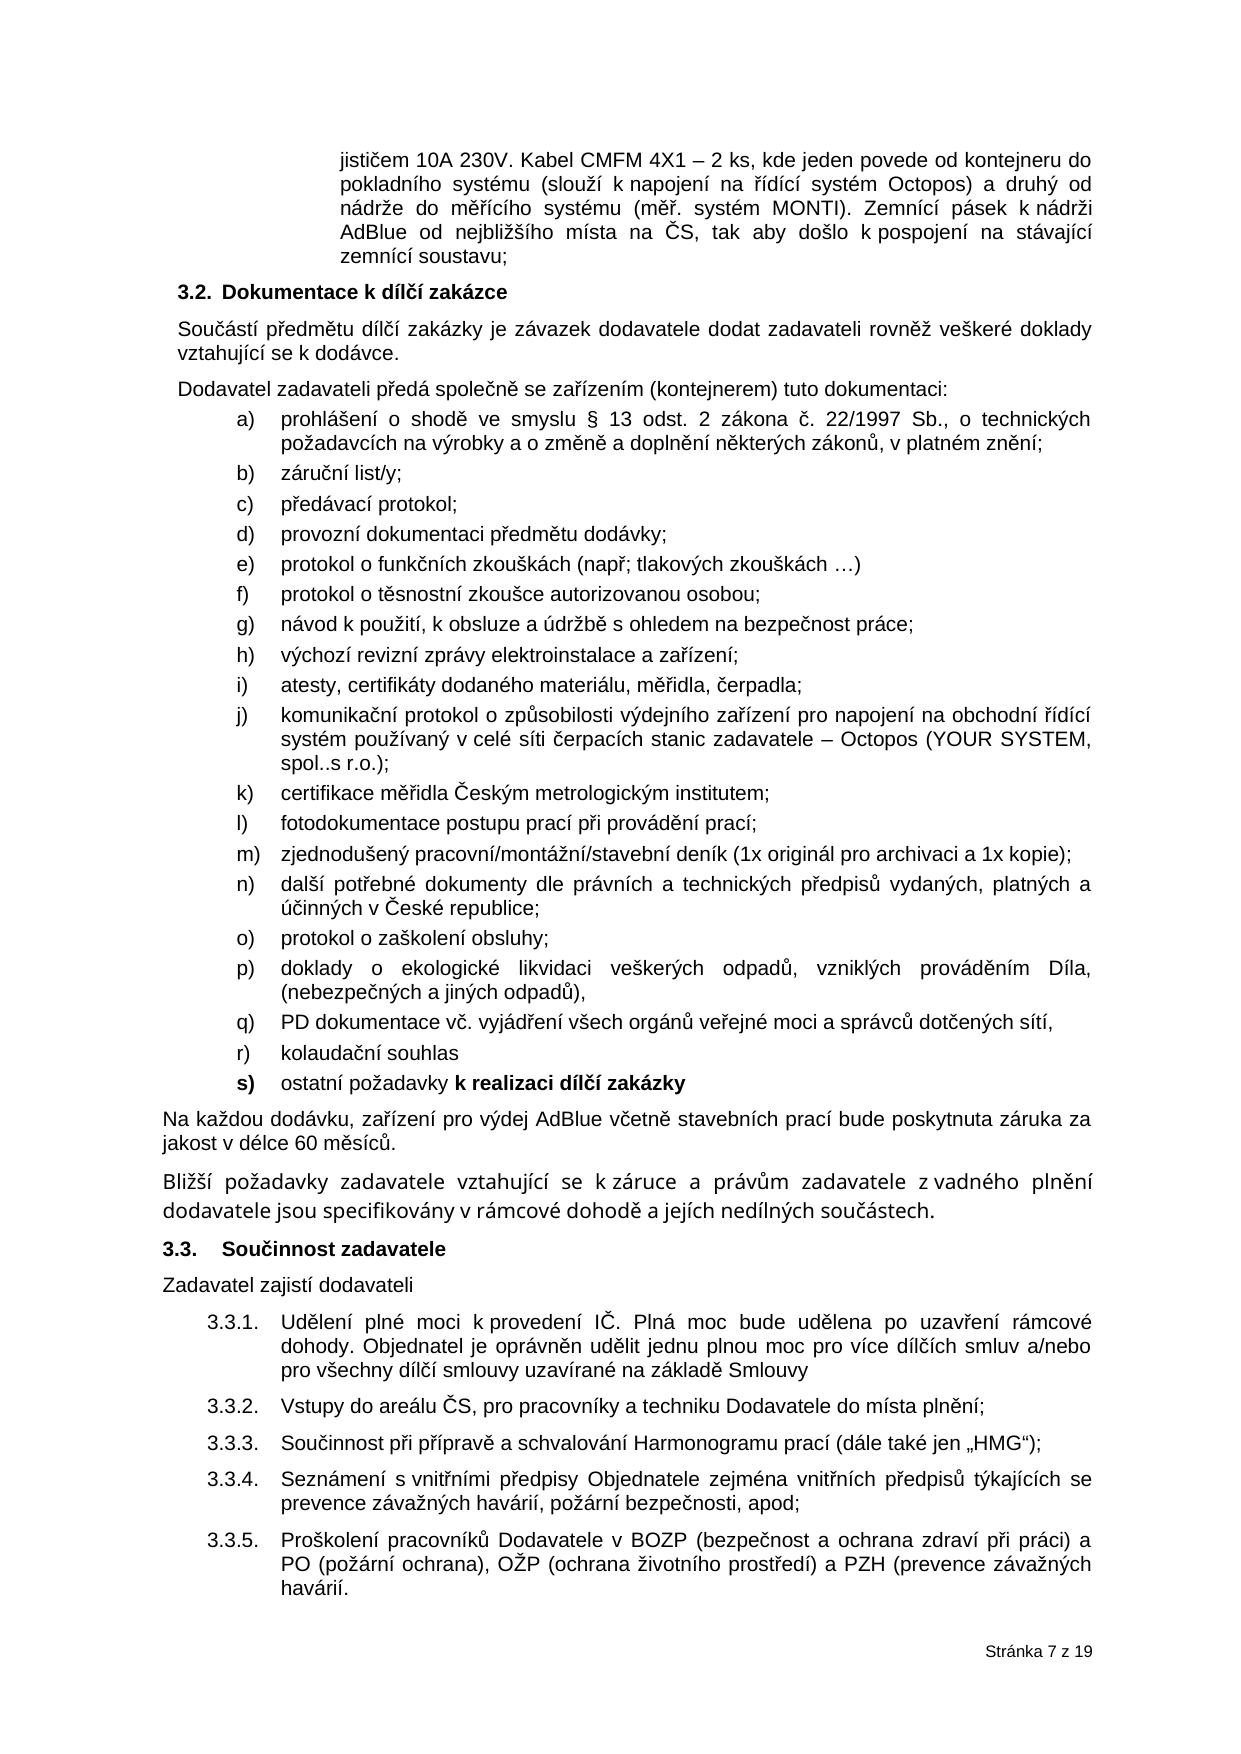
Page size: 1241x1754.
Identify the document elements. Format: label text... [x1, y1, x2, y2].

list protokol o zaškolení obsluhy; [236, 926, 1093, 950]
list Zadavatel zajistí dodavateli [162, 1273, 1093, 1297]
list provozní dokumentaci předmětu dodávky; [236, 522, 1093, 546]
list Udělení plné moci k provedení IČ. Plná moc bude udělena po uzavření rámcové dohody. Objednatel je oprávněn udělit jednu plnou moc pro více dílčích smluv a/nebo pro všechny dílčí smlouvy uzavírané na základě Smlouvy [207, 1310, 1093, 1382]
list Seznámení s vnitřními předpisy Objednatele zejména vnitřních předpisů týkajících se prevence závažných havárií, požární bezpečnosti, apod; [207, 1467, 1093, 1515]
list další potřebné dokumenty dle právních a technických předpisů vydaných, platných a účinných v České republice; [236, 872, 1093, 919]
list atesty, certifikáty dodaného materiálu, měřidla, čerpadla; [236, 673, 1093, 697]
text Dokumentace k dílčí zakázce [162, 280, 1093, 304]
list Bližší požadavky zadavatele vztahující se k záruce a právům zadavatele z vadného plnění dodavatele jsou specifikovány v rámcové dohodě a jejích nedílných součástech. [162, 1167, 1093, 1224]
list protokol o funkčních zkouškách (např; tlakových zkouškách …) [236, 552, 1093, 576]
list protokol o těsnostní zkoušce autorizovanou osobou; [236, 582, 1093, 606]
list kolaudační souhlas [236, 1040, 1093, 1064]
list doklady o ekologické likvidaci veškerých odpadů, vzniklých prováděním Díla, (nebezpečných a jiných odpadů), [236, 956, 1093, 1004]
list zjednodušený pracovní/montážní/stavební deník (1x originál pro archivaci a 1x kopie); [236, 841, 1093, 865]
list certifikace měřidla Českým metrologickým institutem; [236, 781, 1093, 805]
list prohlášení o shodě ve smyslu § 13 odst. 2 zákona č. 22/1997 Sb., o technických požadavcích na výrobky a o změně a doplnění některých zákonů, v platném znění; [236, 407, 1093, 455]
list Vstupy do areálu ČS, pro pracovníky a techniku Dodavatele do místa plnění; [207, 1394, 1093, 1418]
list PD dokumentace vč. vyjádření všech orgánů veřejné moci a správců dotčených sítí, [236, 1010, 1093, 1034]
list fotodokumentace postupu prací při provádění prací; [236, 811, 1093, 835]
list Na každou dodávku, zařízení pro výdej AdBlue včetně stavebních prací bude poskytnuta záruka za jakost v délce 60 měsíců. [162, 1107, 1093, 1155]
list předávací protokol; [236, 491, 1093, 515]
list návod k použití, k obsluze a údržbě s ohledem na bezpečnost práce; [236, 612, 1093, 636]
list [295, 148, 1093, 267]
list záruční list/y; [236, 461, 1093, 485]
text Součástí předmětu dílčí zakázky je závazek dodavatele dodat zadavateli rovněž veškeré doklady vztahující se k dodávce. [177, 316, 1093, 364]
text Dodavatel zadavateli předá společně se zařízením (kontejnerem) tuto dokumentaci: [177, 377, 1093, 401]
list výchozí revizní zprávy elektroinstalace a zařízení; [236, 642, 1093, 666]
text Součinnost zadavatele [162, 1237, 1093, 1261]
list komunikační protokol o způsobilosti výdejního zařízení pro napojení na obchodní řídící systém používaný v celé síti čerpacích stanic zadavatele – Octopos (YOUR SYSTEM, spol..s r.o.); [236, 703, 1093, 775]
list ostatní požadavky k realizaci dílčí zakázky [236, 1071, 1093, 1094]
list Součinnost při přípravě a schvalování Harmonogramu prací (dále také jen „HMG“); [207, 1431, 1093, 1454]
list Proškolení pracovníků Dodavatele v BOZP (bezpečnost a ochrana zdraví při práci) a PO (požární ochrana), OŽP (ochrana životního prostředí) a PZH (prevence závažných havárií. [207, 1527, 1093, 1599]
